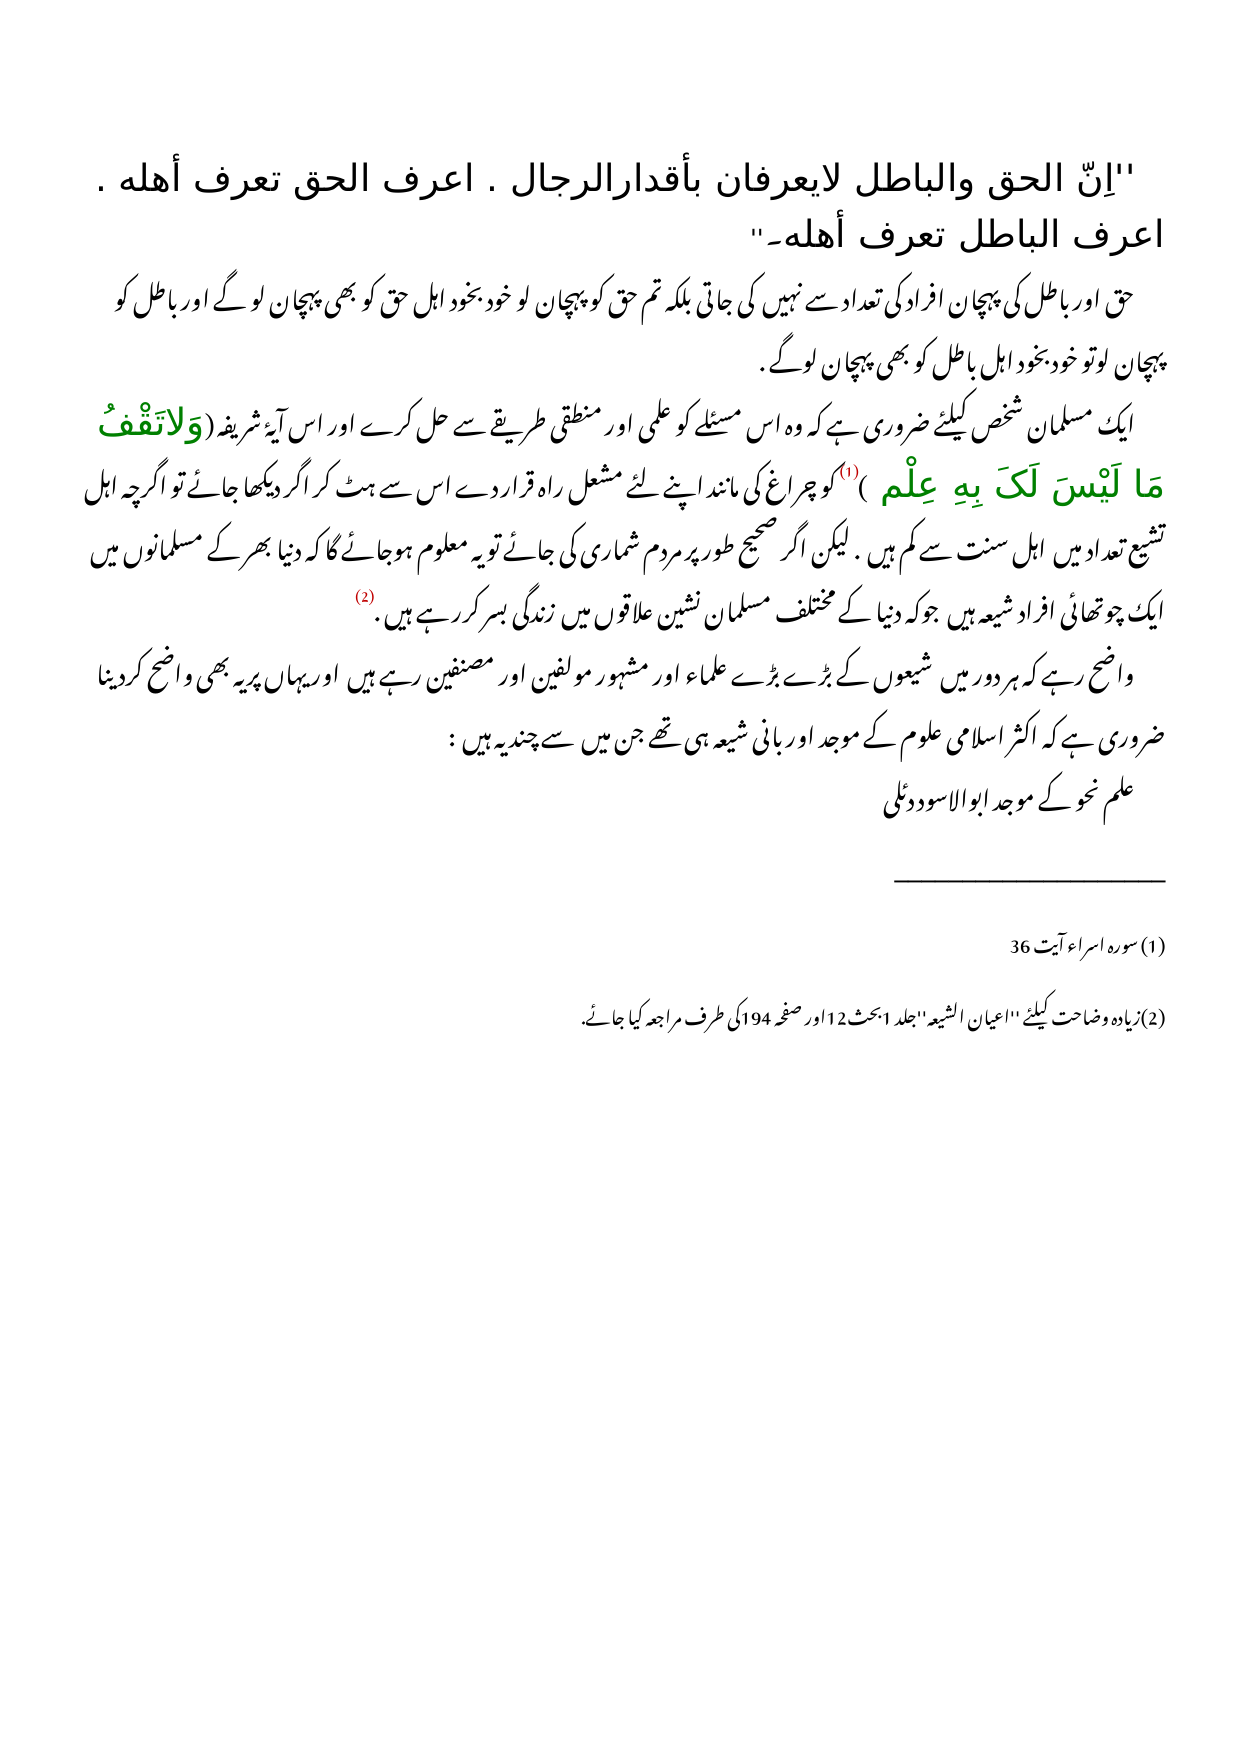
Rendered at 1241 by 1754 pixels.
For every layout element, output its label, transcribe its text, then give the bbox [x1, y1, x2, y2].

text علم نحو کے موجد ابوالاسود دئلی [75, 762, 1165, 825]
text حق اور باطل کی پہچان افراد کی تعداد سے نہیں کی جاتی بلکہ تم حق کو پہچان لو خود بخود اہل حق کو بھی پہچان لو گے اور باطل کو پہچان لوتو خودبخود اہل باطل کو بھی پہچان لوگے . [75, 262, 1165, 387]
text ''اِنّ الحق والباطل لایعرفان بأقدارالرجال . اعرف الحق تعرف أهله . اعرف الباطل تعرف أهله۔ '' [75, 156, 1165, 262]
text ایک مسلمان شخص کیلئے ضروری ہے کہ وہ اس مسئلے کو علمی اور منطقی طریقے سے حل کرے اور اس آیۂ شریفہ (وَلاتَقْفُ مَا لَیْسَ لَکَ بِهِ عِلْم )(1) کو چراغ کی مانند اپنے لئے مشعل راہ قرار دے اس سے ہٹ کر اگر دیکھا جائے تو اگرچہ اہل تشیع تعداد میں اہل سنت سے کم ہیں . لیکن اگر صحیح طور پر مردم شماری کی جائے تو یہ معلوم ہوجائے گا کہ دنیا بھر کے مسلمانوں میں ایک چوتھائی افراد شیعہ ہیں جوکہ دنیا کے مختلف مسلمان نشین علاقوں میں زندگی بسر کرر ہے ہیں .(2) [75, 387, 1165, 637]
text واضح رہے کہ ہر دور میں شیعوں کے بڑے بڑے علماء اور مشہور مولفین اور مصنفین رہے ہیں اور یہاں پریہ بھی واضح کردینا ضروری ہے کہ اکثر اسلامی علوم کے موجد اور بانی شیعہ ہی تھے جن میں سے چند یہ ہیں : [75, 637, 1165, 762]
text ____________________ [75, 825, 1165, 893]
text (1) سورہ اسراء آیت 36 [75, 918, 1165, 964]
text (2)زیادہ وضاحت کیلئے ''اعیان الشیعہ''جلد 1بحث12اور صفحہ 194کی طرف مراجعہ کیا جائے. [75, 989, 1165, 1036]
